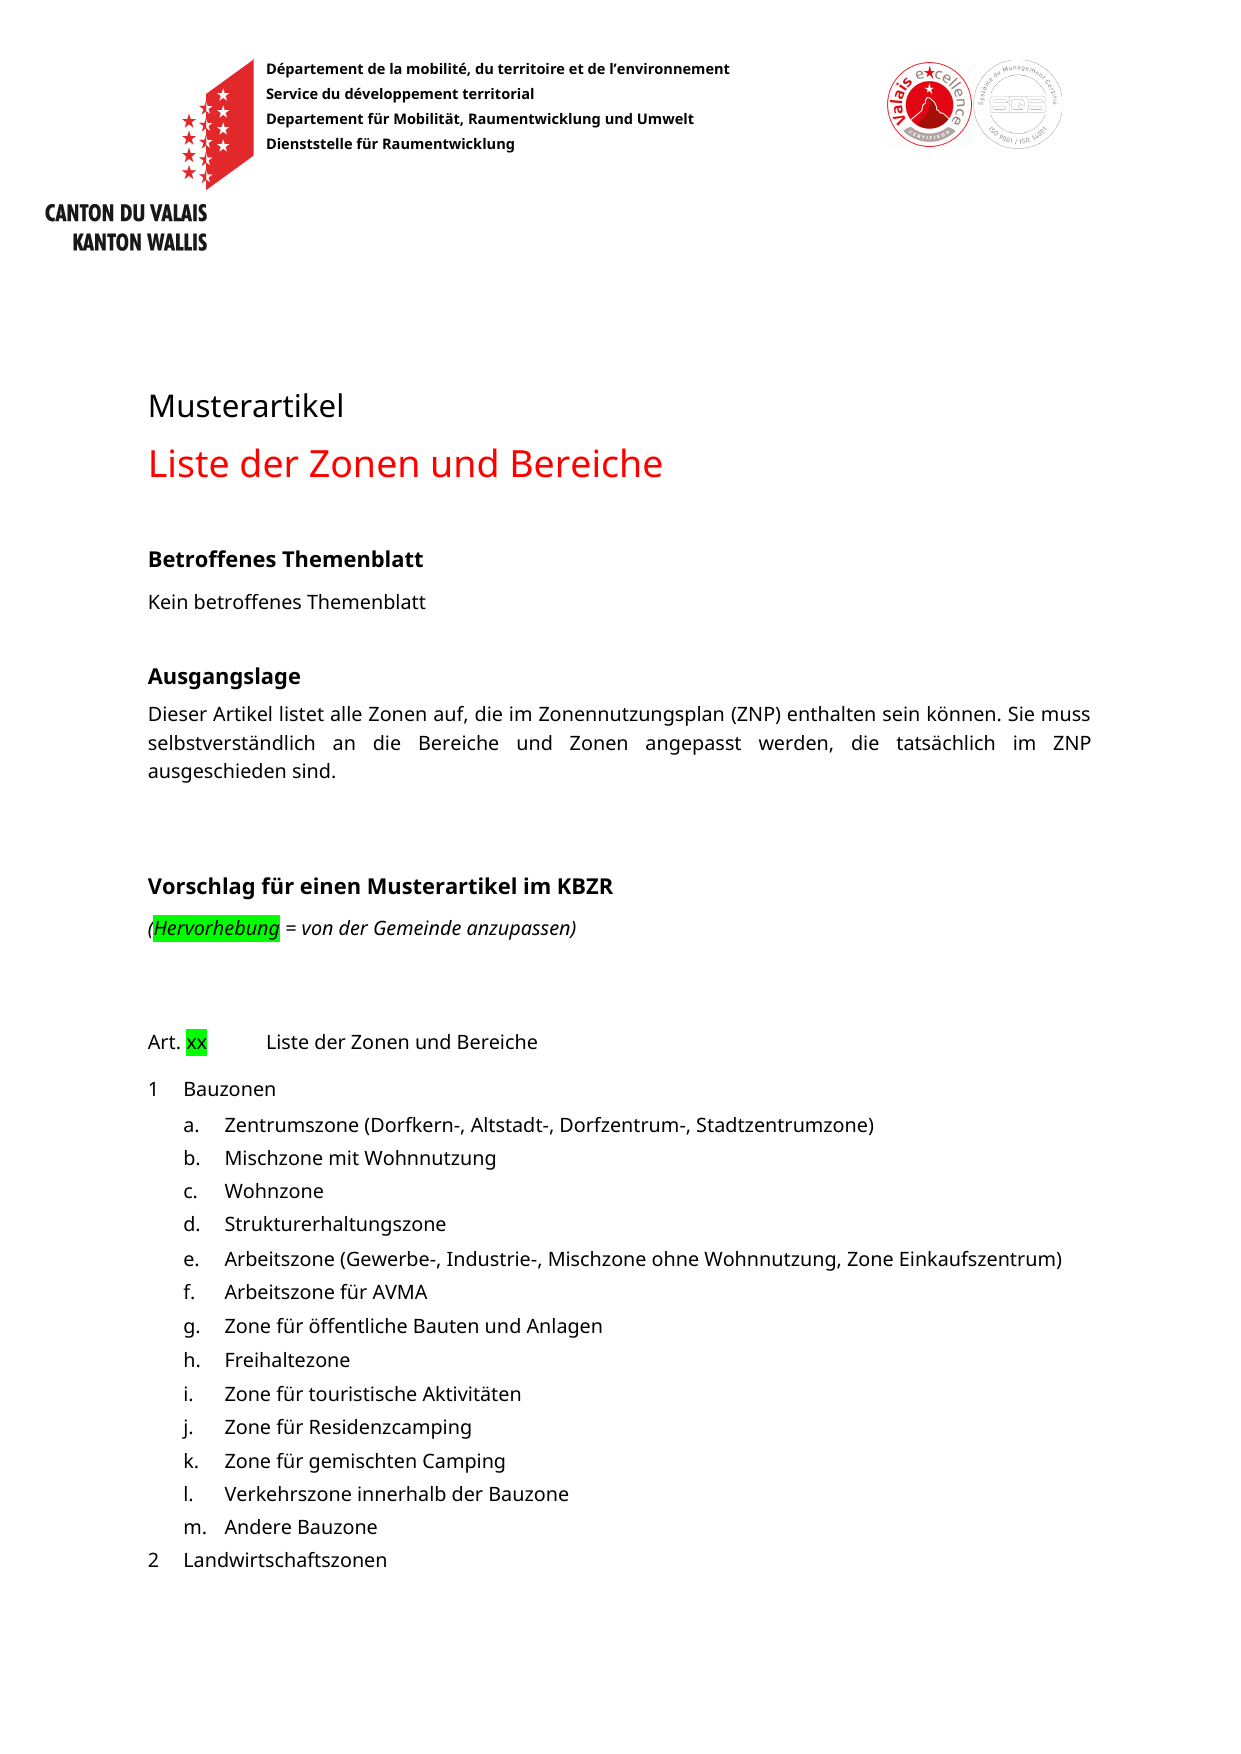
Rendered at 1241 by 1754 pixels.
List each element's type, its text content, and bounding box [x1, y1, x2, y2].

text Arbeitszone für AVMA [183, 1278, 1093, 1305]
text Liste der Zonen und Bereiche [148, 437, 1093, 488]
text (Hervorhebung = von der Gemeinde anzupassen) [280, 915, 1093, 942]
text Verkehrszone innerhalb der Bauzone [183, 1480, 1093, 1507]
text Dieser Artikel listet alle Zonen auf, die im Zonennutzungsplan (ZNP) enthalten sein können. Sie muss selbstverständlich an die Bereiche und Zonen angepasst werden, die tatsächlich im ZNP ausgeschieden sind. [148, 701, 1093, 784]
text Ausgangslage [148, 661, 1093, 691]
text Zone für Residenzcamping [183, 1414, 1093, 1441]
text Zentrumszone (Dorfkern-, Altstadt-, Dorfzentrum-, Stadtzentrumzone) [183, 1111, 1093, 1138]
text Kein betroffenes Themenblatt [148, 588, 1093, 615]
text Strukturerhaltungszone [183, 1211, 1093, 1237]
text Zone für gemischten Camping [183, 1447, 1093, 1474]
text Betroffenes Themenblatt [148, 544, 1093, 574]
text Zone für öffentliche Bauten und Anlagen [183, 1313, 1093, 1340]
text Mischzone mit Wohnnutzung [183, 1144, 1093, 1171]
text Art. xx Liste der Zonen und Bereiche [148, 1028, 1093, 1056]
text Andere Bauzone [183, 1513, 1093, 1540]
picture [885, 60, 974, 149]
text Musterartikel [148, 384, 1093, 427]
text Landwirtschaftszonen [148, 1547, 1093, 1573]
picture [35, 59, 254, 251]
text Zone für touristische Aktivitäten [183, 1380, 1093, 1407]
text Vorschlag für einen Musterartikel im KBZR [148, 871, 1093, 901]
text Bauzonen [148, 1076, 1093, 1102]
text Arbeitszone (Gewerbe-, Industrie-, Mischzone ohne Wohnnutzung, Zone Einkaufszentrum) [183, 1245, 1093, 1272]
text Freihaltezone [183, 1346, 1093, 1373]
text Wohnzone [183, 1177, 1093, 1204]
